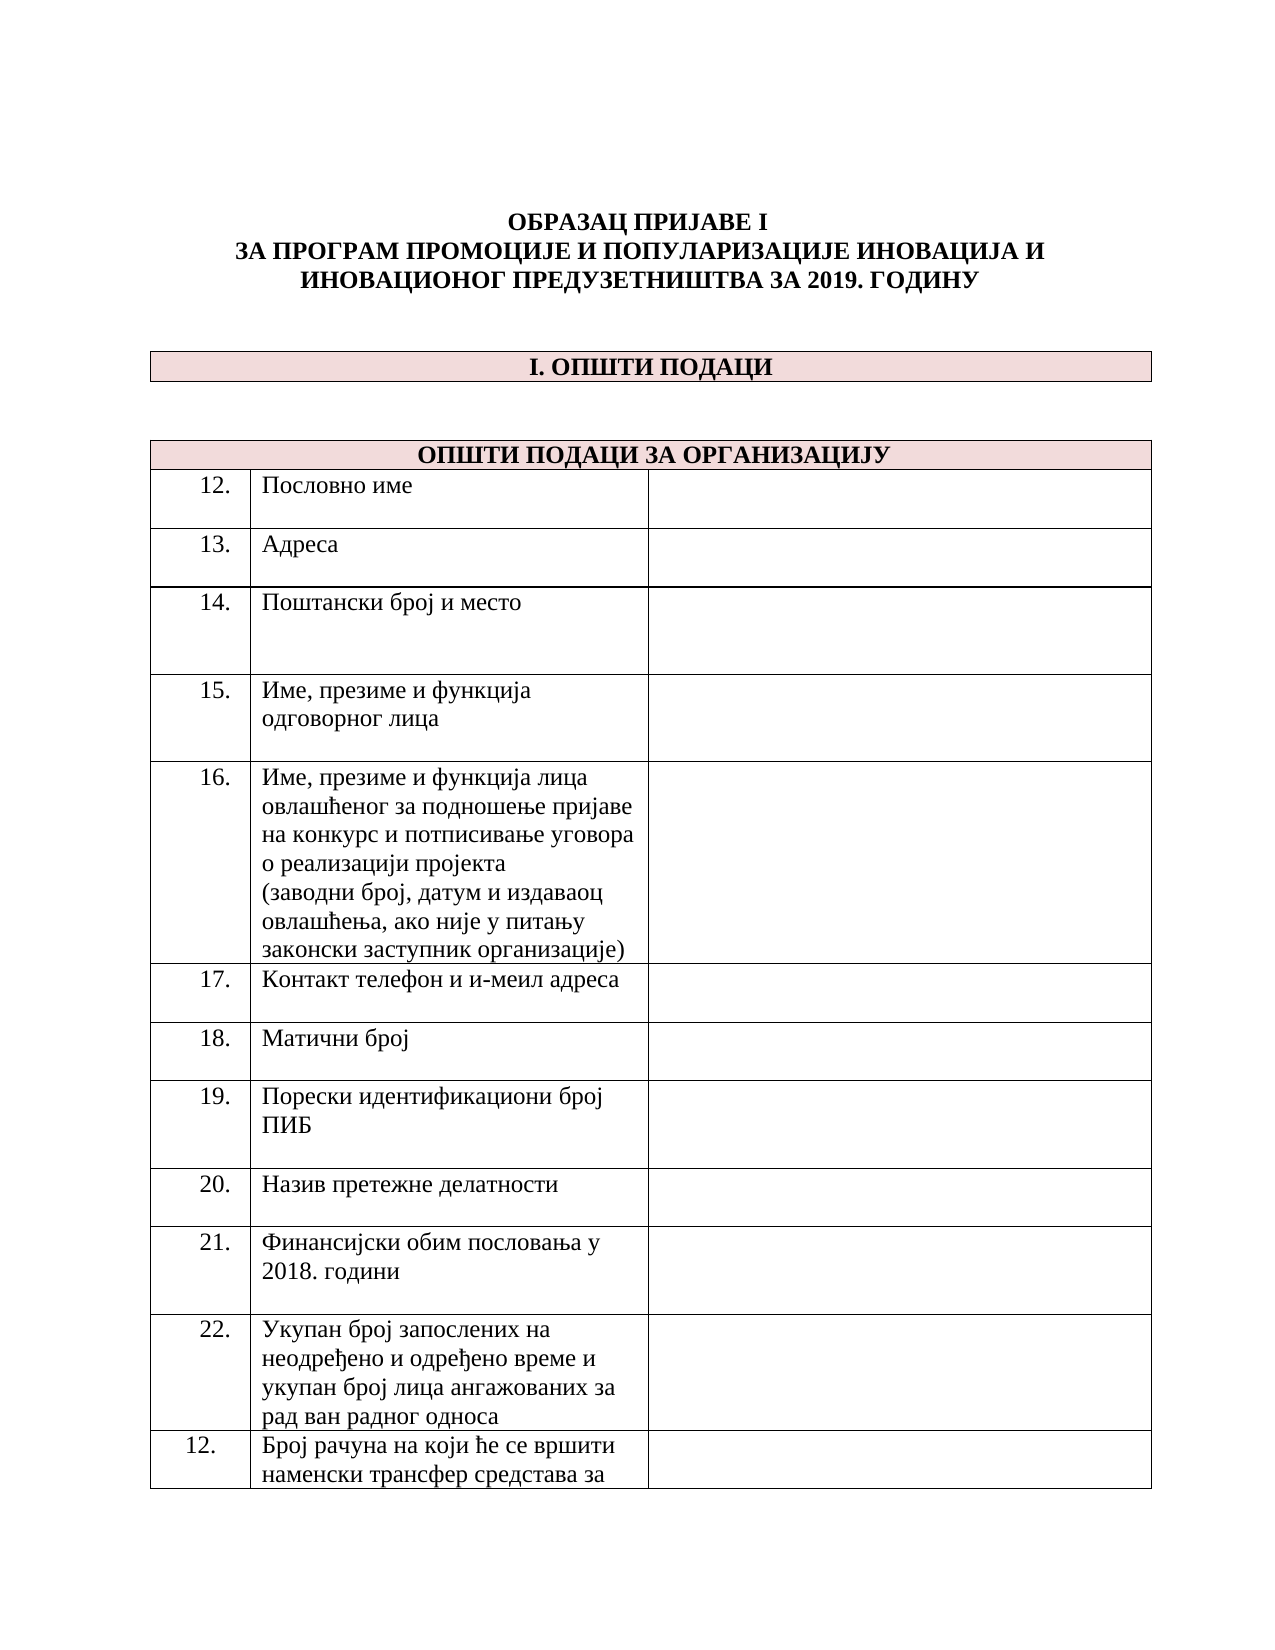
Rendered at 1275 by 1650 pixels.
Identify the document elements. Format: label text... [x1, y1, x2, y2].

table_cell [649, 762, 1151, 963]
table_cell Назив претежне делатности [251, 1169, 648, 1226]
table_cell [649, 1023, 1151, 1080]
table_cell [649, 1169, 1151, 1226]
table_cell 12. [151, 1431, 250, 1488]
table_cell Матични број [251, 1023, 648, 1080]
table_cell [649, 1315, 1151, 1429]
text ЗА Програм ПРОМОЦИЈЕ И ПОПУЛАРИЗАЦИЈЕ ИНОВАЦИЈА И ИНОВАЦИОНОГ ПРЕДУЗЕТНИШТВА ЗА 2019. ГОДИНУ [150, 236, 1130, 294]
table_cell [251, 1431, 648, 1488]
table_cell [649, 1081, 1151, 1168]
table_cell [151, 964, 250, 1022]
table_cell [649, 964, 1151, 1022]
table_cell Контакт телефон и и-меил адреса [251, 964, 648, 1022]
table_header I. ОПШТИ ПОДАЦИ [151, 352, 1151, 381]
table_cell [649, 1227, 1151, 1313]
table_cell [649, 470, 1151, 528]
table_cell Поштански број и место [251, 588, 648, 674]
table_cell Адреса [251, 529, 648, 586]
table_cell [151, 1081, 250, 1168]
table_cell [151, 1315, 250, 1429]
table_cell Име, презиме и функција лица овлашћеног за подношење пријаве на конкурс и потписивање уговора о реализацији пројекта (заводни број, датум и издаваоц овлашћења, ако није у питању законски заступник организације) [251, 762, 648, 963]
table_cell Укупан број запослених на неодређено и одређено време и укупан број лица ангажованих за рад ван радног односа [251, 1315, 648, 1429]
table_cell Порески идентификациони број ПИБ [251, 1081, 648, 1168]
table_cell [151, 529, 250, 586]
table_cell [151, 762, 250, 963]
table_cell Финансијски обим пословања у 2018. години [251, 1227, 648, 1313]
table_cell [151, 1227, 250, 1313]
table_cell [151, 1169, 250, 1226]
table_cell Име, презиме и функција одговорног лица [251, 675, 648, 761]
table_cell [151, 675, 250, 761]
table_cell [151, 588, 250, 674]
table_header ОПШТИ ПОДАЦИ ЗА ОРГАНИЗАЦИЈУ [151, 441, 1151, 469]
table_cell [151, 1023, 250, 1080]
text ОБРАЗАЦ ПРИЈАВЕ I [150, 207, 1125, 236]
table_cell [151, 470, 250, 528]
table_cell [649, 675, 1151, 761]
table_cell Пословно име [251, 470, 648, 528]
table_cell [649, 588, 1151, 674]
table_cell [649, 529, 1151, 586]
table_cell [649, 1431, 1151, 1488]
